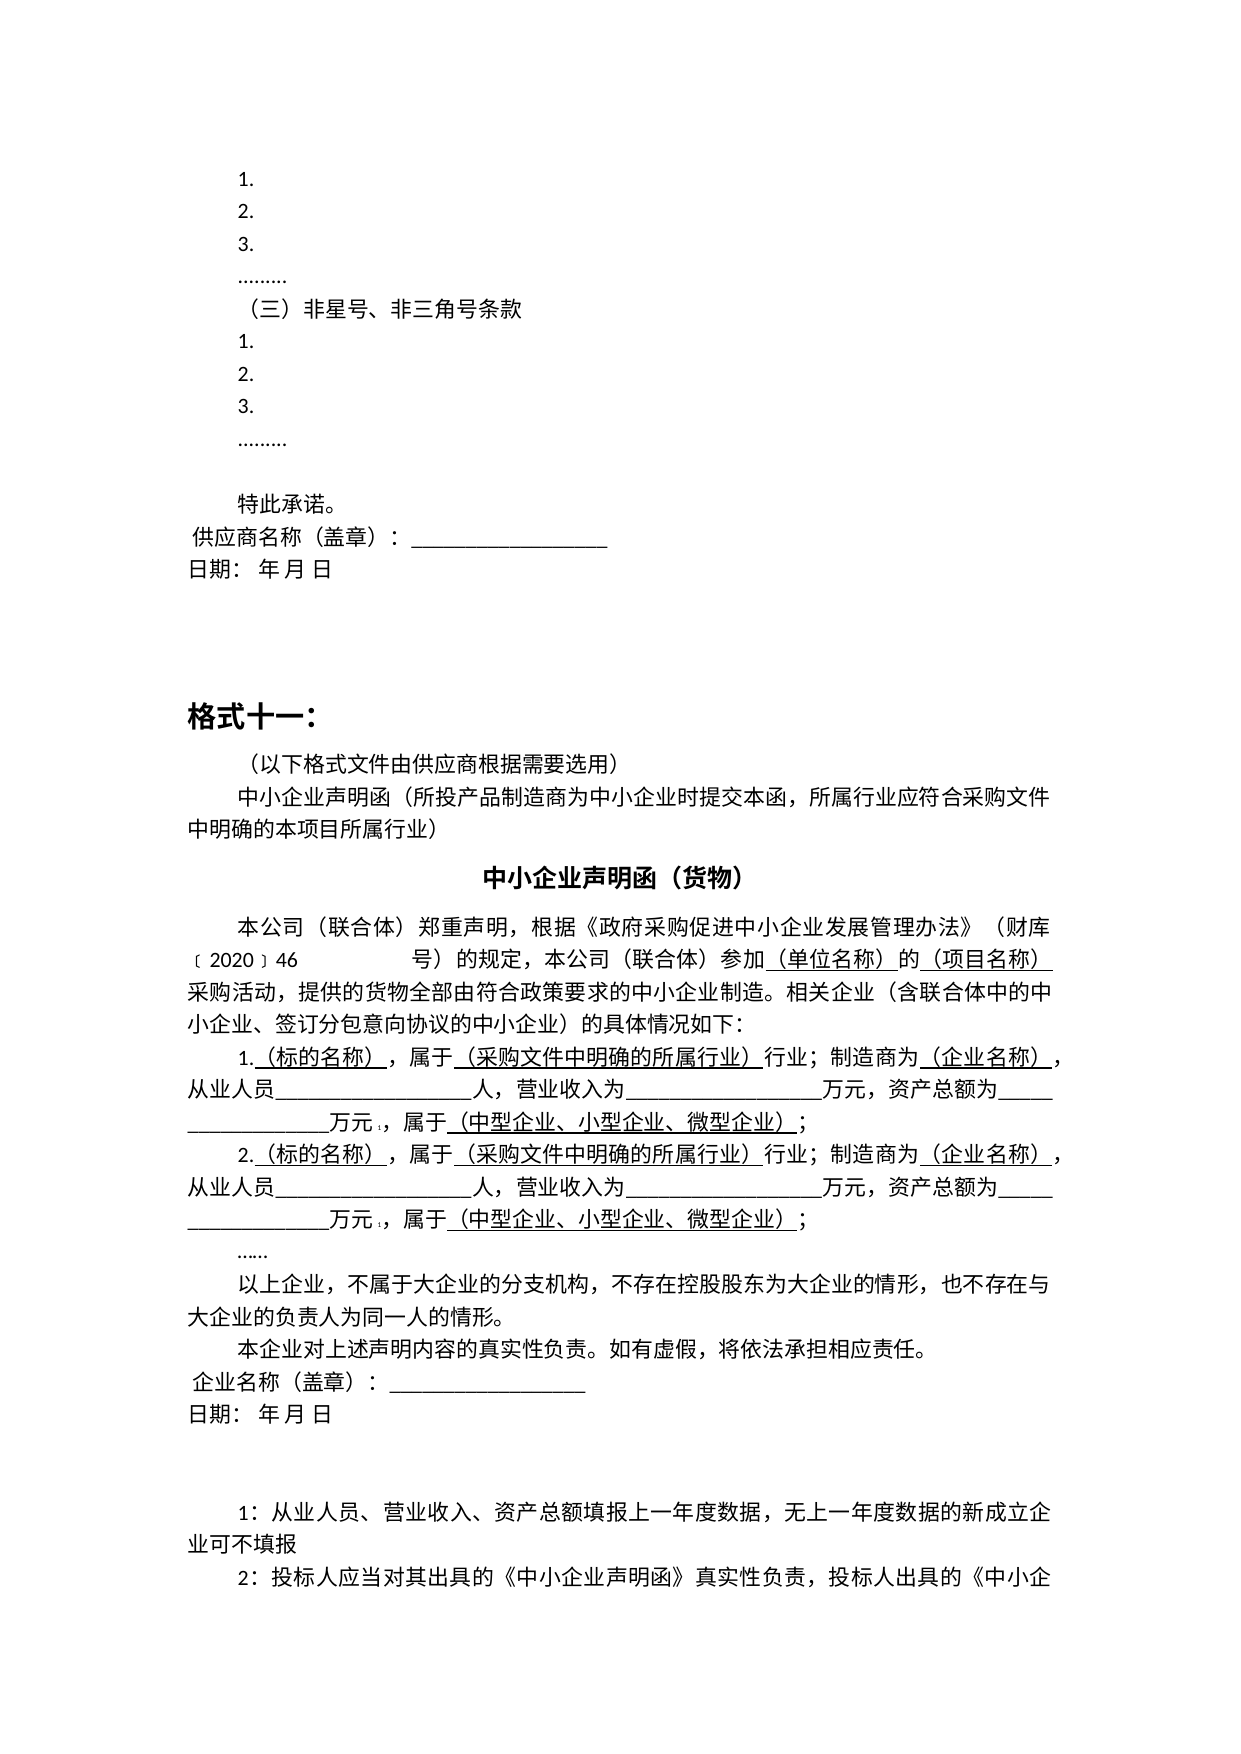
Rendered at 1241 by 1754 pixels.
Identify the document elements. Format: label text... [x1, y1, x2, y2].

text 中小企业声明函（所投产品制造商为中小企业时提交本函，所属行业应符合采购文件中明确的本项目所属行业） [187, 779, 1053, 844]
text 3. [187, 389, 1053, 422]
text 日期： 年 月 日 [187, 1397, 1053, 1429]
text ......... [187, 422, 1053, 487]
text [187, 1559, 1053, 1592]
text 3. [187, 227, 1053, 259]
text 1：从业人员、营业收入、资产总额填报上一年度数据，无上一年度数据的新成立企业可不填报 [187, 1494, 1053, 1559]
text 以上企业，不属于大企业的分支机构，不存在控股股东为大企业的情形，也不存在与大企业的负责人为同一人的情形。 [187, 1267, 1053, 1332]
text 2. [187, 357, 1053, 389]
text （三）非星号、非三角号条款 [187, 292, 1053, 324]
text 2. [187, 194, 1053, 227]
text 企业名称（盖章）：__________________ [187, 1364, 1053, 1397]
text 本公司（联合体）郑重声明，根据《政府采购促进中小企业发展管理办法》（财库﹝2020﹞46 号）的规定，本公司（联合体）参加（单位名称）的（项目名称）采购活动，提供的货物全部由符合政策要求的中小企业制造。相关企业（含联合体中的中小企业、签订分包意向协议的中小企业）的具体情况如下： [187, 909, 1053, 1039]
text 格式十一： [187, 682, 1053, 747]
text 1.（标的名称），属于（采购文件中明确的所属行业）行业；制造商为（企业名称），从业人员__________________人，营业收入为__________________万元，资产总额为__________________万元1，属于（中型企业、小型企业、微型企业）； [187, 1039, 1053, 1137]
text ......... [187, 259, 1053, 292]
text 日期： 年 月 日 [187, 552, 1053, 584]
text 1. [187, 324, 1053, 357]
text （以下格式文件由供应商根据需要选用） [187, 747, 1053, 779]
text 中小企业声明函（货物） [187, 844, 1053, 909]
text 本企业对上述声明内容的真实性负责。如有虚假，将依法承担相应责任。 [187, 1332, 1053, 1364]
text 1. [187, 162, 1053, 194]
text …… [187, 1234, 1053, 1267]
text 2.（标的名称），属于（采购文件中明确的所属行业）行业；制造商为（企业名称），从业人员__________________人，营业收入为__________________万元，资产总额为__________________万元1，属于（中型企业、小型企业、微型企业）； [187, 1137, 1053, 1234]
text 供应商名称（盖章）：__________________ [187, 519, 1053, 552]
text 特此承诺。 [187, 487, 1053, 519]
